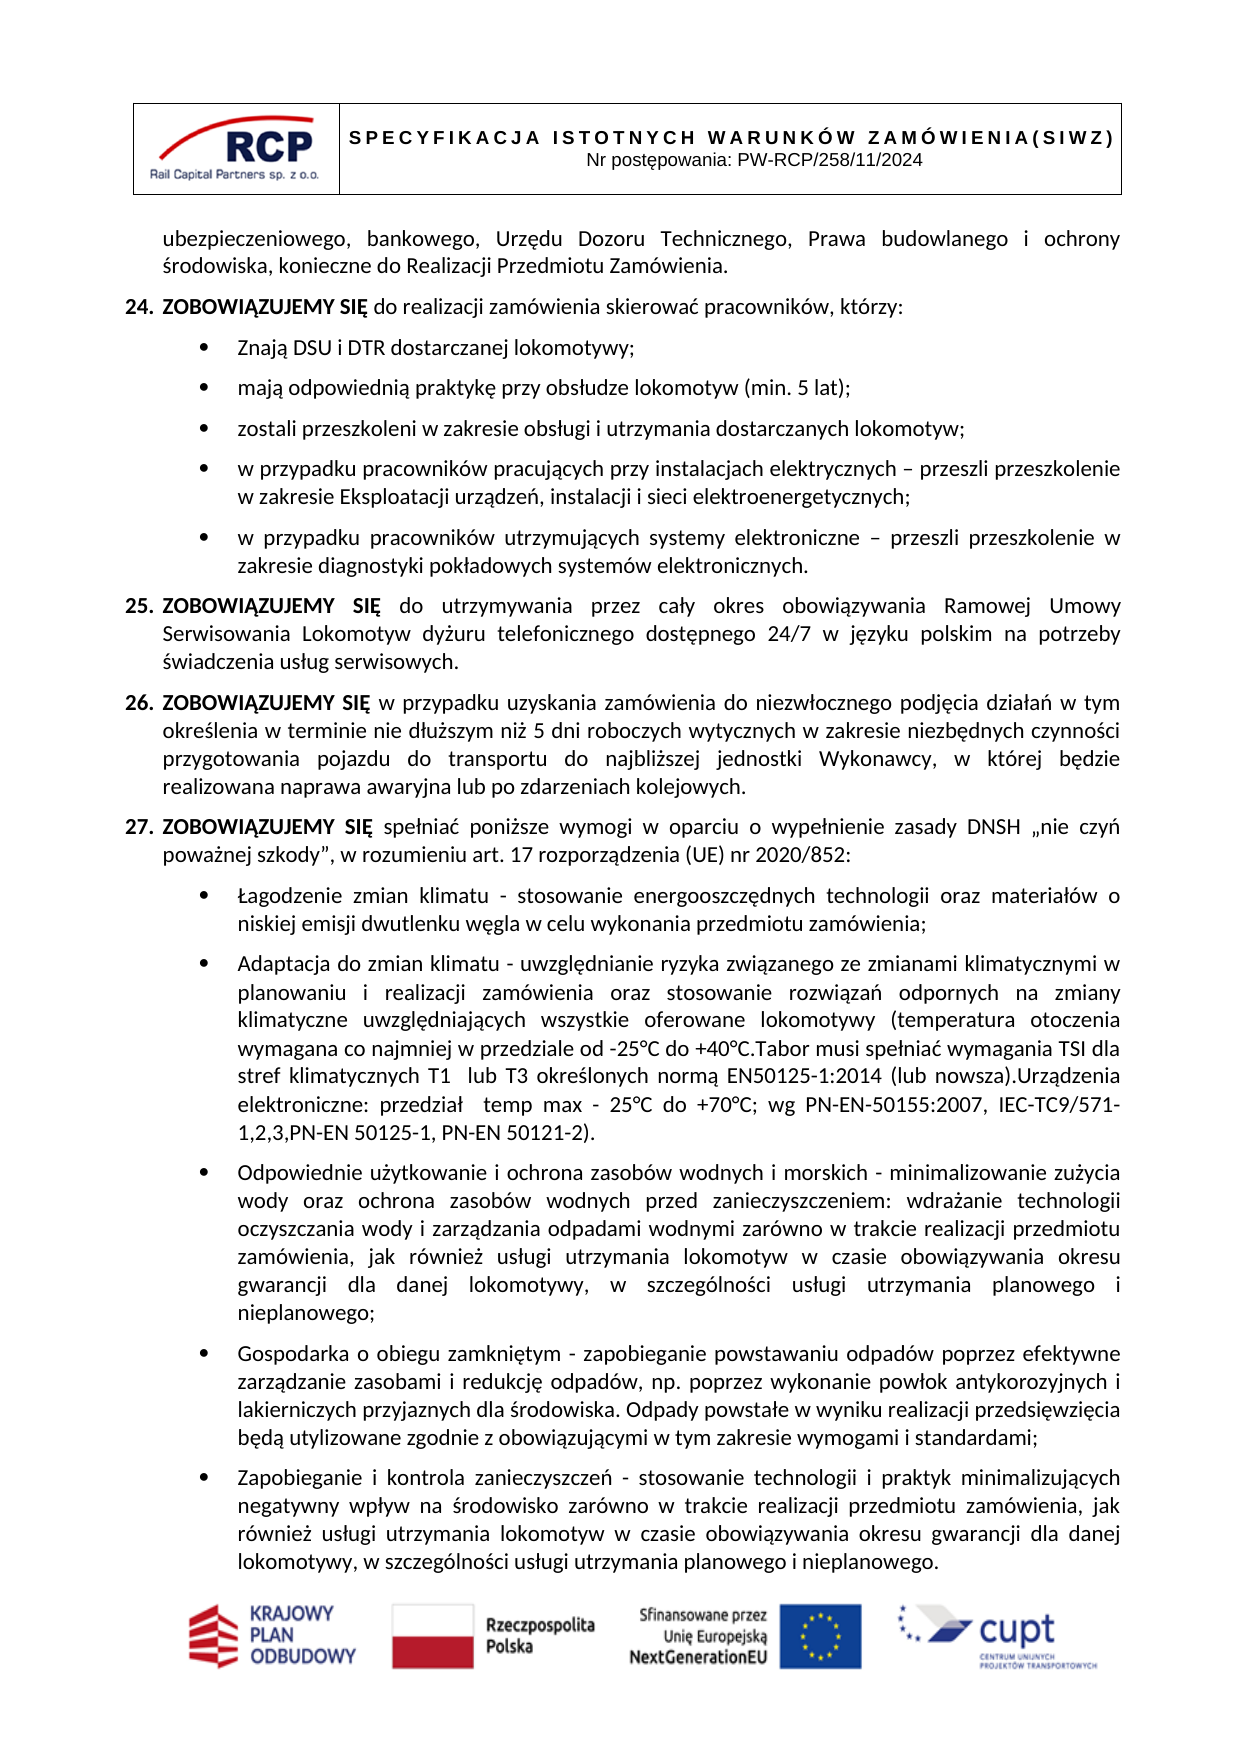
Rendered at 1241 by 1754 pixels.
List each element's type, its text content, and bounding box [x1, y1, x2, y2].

list Łagodzenie zmian klimatu - stosowanie energooszczędnych technologii oraz materiałów o niskiej emisji dwutlenku węgla w celu wykonania przedmiotu zamówienia; [200, 881, 1122, 937]
list Odpowiednie użytkowanie i ochrona zasobów wodnych i morskich - minimalizowanie zużycia wody oraz ochrona zasobów wodnych przed zanieczyszczeniem: wdrażanie technologii oczyszczania wody i zarządzania odpadami wodnymi zarówno w trakcie realizacji przedmiotu zamówienia, jak również usługi utrzymania lokomotyw w czasie obowiązywania okresu gwarancji dla danej lokomotywy, w szczególności usługi utrzymania planowego i nieplanowego; [200, 1158, 1122, 1326]
list mają odpowiednią praktykę przy obsłudze lokomotyw (min. 5 lat); [200, 373, 1122, 401]
list zostali przeszkoleni w zakresie obsługi i utrzymania dostarczanych lokomotyw; [200, 414, 1122, 442]
list ZOBOWIĄZUJEMY SIĘ spełniać poniższe wymogi w oparciu o wypełnienie zasady DNSH „nie czyń poważnej szkody”, w rozumieniu art. 17 rozporządzenia (UE) nr 2020/852: [125, 812, 1122, 868]
list Gospodarka o obiegu zamkniętym - zapobieganie powstawaniu odpadów poprzez efektywne zarządzanie zasobami i redukcję odpadów, np. poprzez wykonanie powłok antykorozyjnych i lakierniczych przyjaznych dla środowiska. Odpady powstałe w wyniku realizacji przedsięwzięcia będą utylizowane zgodnie z obowiązującymi w tym zakresie wymogami i standardami; [200, 1339, 1122, 1451]
list ZOBOWIĄZUJEMY SIĘ w przypadku uzyskania zamówienia do niezwłocznego podjęcia działań w tym określenia w terminie nie dłuższym niż 5 dni roboczych wytycznych w zakresie niezbędnych czynności przygotowania pojazdu do transportu do najbliższej jednostki Wykonawcy, w której będzie realizowana naprawa awaryjna lub po zdarzeniach kolejowych. [125, 688, 1122, 800]
picture [170, 1578, 1116, 1691]
list w przypadku pracowników pracujących przy instalacjach elektrycznych – przeszli przeszkolenie w zakresie Eksploatacji urządzeń, instalacji i sieci elektroenergetycznych; [200, 454, 1122, 510]
list ZOBOWIĄZUJEMY SIĘ do utrzymywania przez cały okres obowiązywania Ramowej Umowy Serwisowania Lokomotyw dyżuru telefonicznego dostępnego 24/7 w języku polskim na potrzeby świadczenia usług serwisowych. [125, 591, 1122, 675]
list w przypadku pracowników utrzymujących systemy elektroniczne – przeszli przeszkolenie w zakresie diagnostyki pokładowych systemów elektronicznych. [200, 523, 1122, 579]
list Znają DSU i DTR dostarczanej lokomotywy; [200, 333, 1122, 361]
picture [148, 109, 319, 181]
list Zapobieganie i kontrola zanieczyszczeń - stosowanie technologii i praktyk minimalizujących negatywny wpływ na środowisko zarówno w trakcie realizacji przedmiotu zamówienia, jak również usługi utrzymania lokomotyw w czasie obowiązywania okresu gwarancji dla danej lokomotywy, w szczególności usługi utrzymania planowego i nieplanowego. [200, 1463, 1122, 1576]
list Adaptacja do zmian klimatu - uwzględnianie ryzyka związanego ze zmianami klimatycznymi w planowaniu i realizacji zamówienia oraz stosowanie rozwiązań odpornych na zmiany klimatyczne uwzględniających wszystkie oferowane lokomotywy (temperatura otoczenia wymagana co najmniej w przedziale od -25°C do +40°C.Tabor musi spełniać wymagania TSI dla stref klimatycznych T1 lub T3 określonych normą EN50125-1:2014 (lub nowsza).Urządzenia elektroniczne: przedział temp max - 25°C do +70°C; wg PN-EN-50155:2007, IEC-TC9/571-1,2,3,PN-EN 50125-1, PN-EN 50121-2). [200, 949, 1122, 1146]
list ZOBOWIĄZUJEMY SIĘ do realizacji zamówienia skierować pracowników, którzy: [125, 292, 1122, 320]
